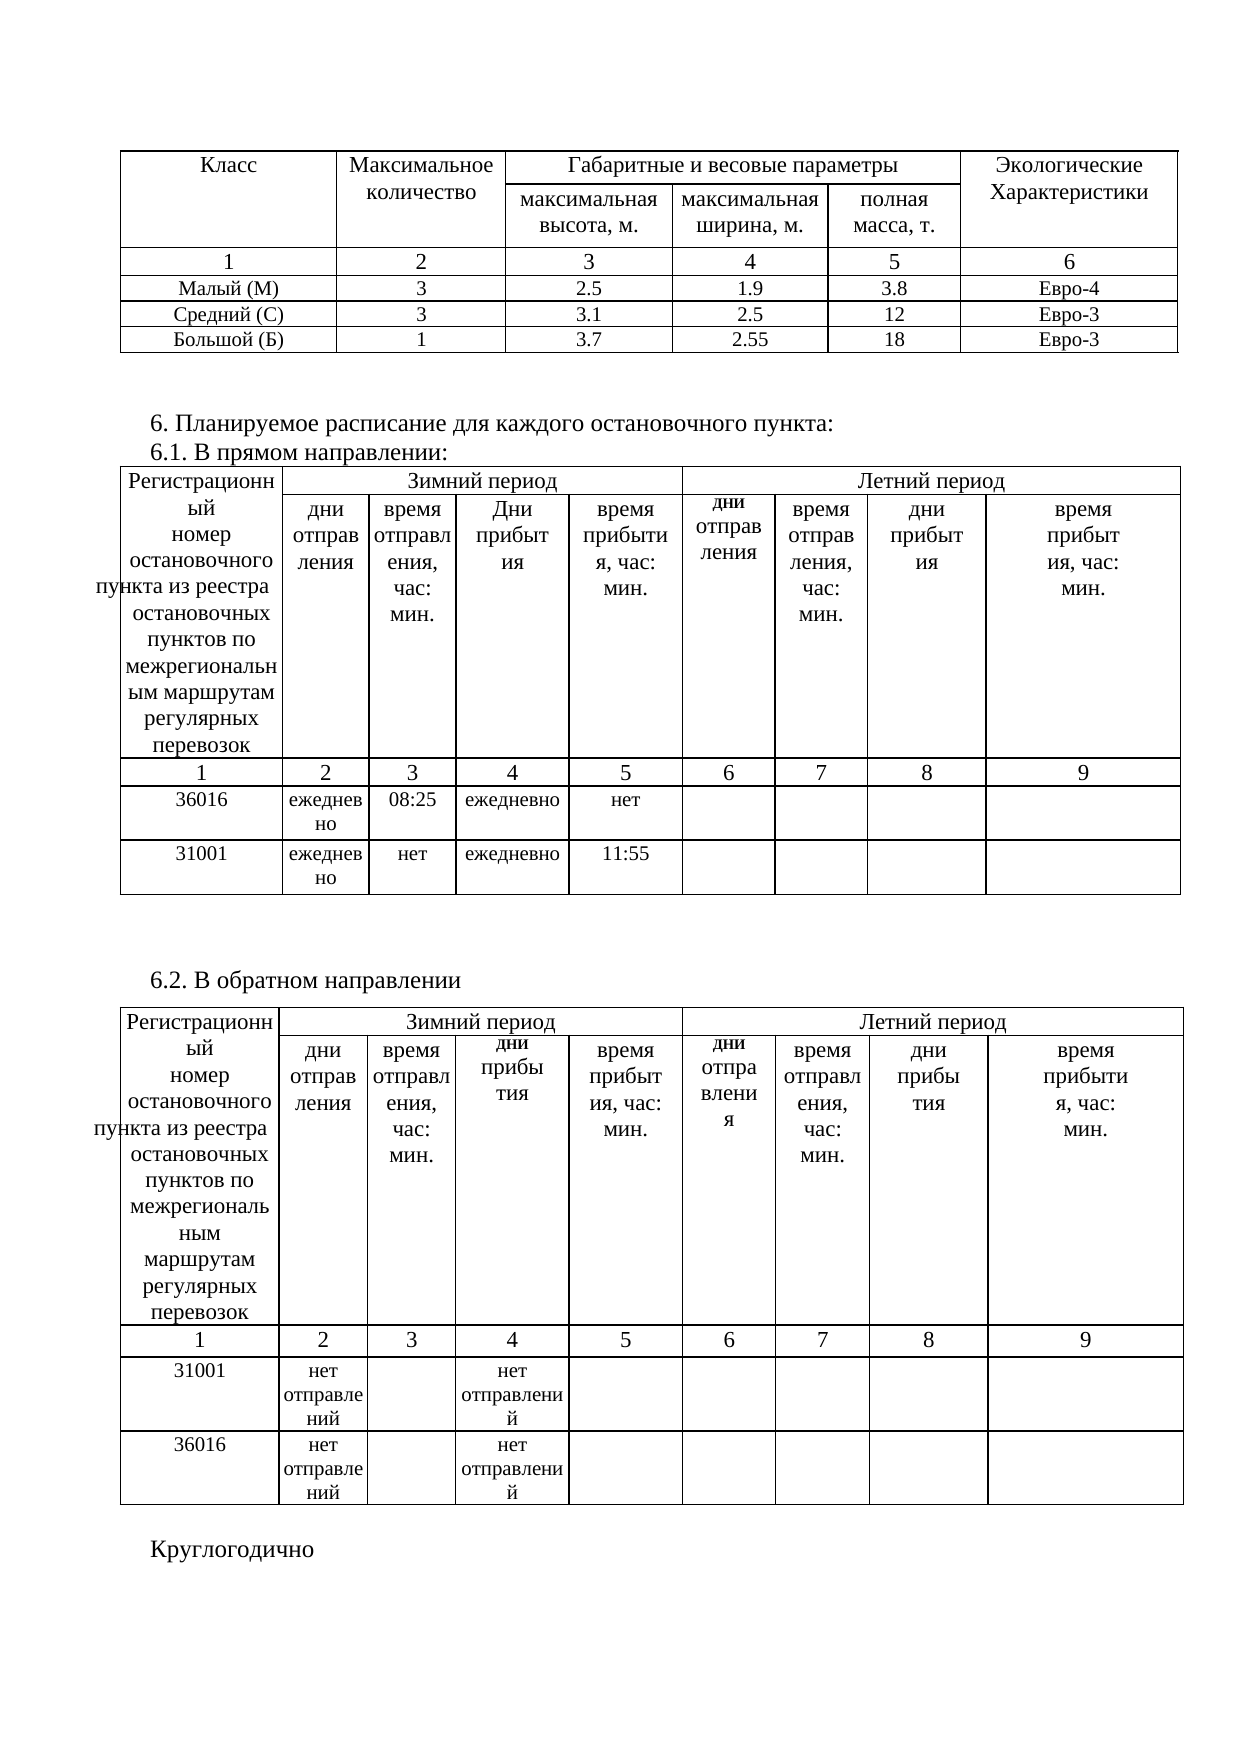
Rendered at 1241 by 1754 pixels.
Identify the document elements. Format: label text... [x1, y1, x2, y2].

table_cell 2.5 [673, 302, 827, 326]
table_cell 3.7 [506, 327, 672, 351]
table_cell 3.1 [506, 302, 672, 326]
table_cell 7 [776, 1326, 869, 1356]
table_cell 18 [829, 327, 960, 351]
table_cell 31001 [121, 841, 282, 894]
table_cell 2 [283, 759, 368, 785]
table_cell 6 [683, 1326, 775, 1356]
table_cell максимальная высота, м. [506, 185, 672, 247]
table_header Зимний период [283, 467, 682, 493]
table_cell [368, 1358, 455, 1430]
table_cell время отправл ения, час: мин. [776, 1036, 869, 1324]
table_cell нет отправлений [456, 1432, 568, 1504]
table_cell 1 [337, 327, 505, 351]
table_cell [570, 1432, 682, 1504]
table_cell 3 [370, 759, 455, 785]
table_header Класс [121, 152, 336, 247]
text 6. Планируемое расписание для каждого остановочного пункта: [150, 408, 1090, 437]
table_cell дни прибыт ия [868, 495, 985, 757]
table_cell 6 [961, 248, 1177, 274]
table_cell [683, 1432, 775, 1504]
table_cell [776, 787, 867, 839]
table_cell 11:55 [570, 841, 682, 894]
text 6.1. В прямом направлении: [150, 437, 1090, 466]
table_cell [368, 1432, 455, 1504]
table_cell нет отправлений [456, 1358, 568, 1430]
text Круглогодично [150, 1534, 1090, 1563]
table_cell [776, 1358, 869, 1430]
table_header Регистрационный номер остановочного пункта из реестра остановочных пунктов по межрегиональным маршрутам регулярных перевозок [121, 467, 282, 757]
table_cell 2 [280, 1326, 367, 1356]
table_cell [987, 787, 1180, 839]
table_header Летний период [683, 467, 1180, 493]
table_cell [776, 841, 867, 894]
table_cell 3 [368, 1326, 455, 1356]
table_cell нет [570, 787, 682, 839]
table_cell Евро-3 [961, 327, 1177, 351]
table_cell 3.8 [829, 276, 960, 300]
table_cell [868, 841, 985, 894]
table_cell время отправл ения, час: мин. [370, 495, 455, 757]
table_cell Евро-3 [961, 302, 1177, 326]
table_cell 3 [337, 276, 505, 300]
table_cell [776, 1432, 869, 1504]
table_cell [570, 1358, 682, 1430]
table_cell максимальная ширина, м. [673, 185, 827, 247]
table_header Летний период [683, 1008, 1183, 1034]
table_cell 8 [870, 1326, 987, 1356]
table_cell [989, 1358, 1183, 1430]
table_cell нет отправлений [280, 1432, 367, 1504]
table_cell 2 [337, 248, 505, 274]
table_cell 3 [506, 248, 672, 274]
table_cell 9 [989, 1326, 1183, 1356]
table_cell 5 [570, 759, 682, 785]
table_cell 6 [683, 759, 774, 785]
table_cell нет [370, 841, 455, 894]
table_header Экологические Характеристики [961, 152, 1177, 247]
table_cell 4 [673, 248, 827, 274]
table_cell 3 [337, 302, 505, 326]
table_cell Малый (М) [121, 276, 336, 300]
table_cell [683, 841, 774, 894]
table_cell ежедневно [457, 841, 568, 894]
table_cell 36016 [121, 1432, 278, 1504]
table_cell Евро-4 [961, 276, 1177, 300]
table_cell дни прибы тия [870, 1036, 987, 1324]
table_cell [868, 787, 985, 839]
table_cell 08:25 [370, 787, 455, 839]
table_cell 4 [456, 1326, 568, 1356]
table_cell нет отправлений [280, 1358, 367, 1430]
table_cell 1 [121, 1326, 278, 1356]
table_cell ДНИ отпра влени я [683, 1036, 775, 1324]
table_cell 2.5 [506, 276, 672, 300]
table_cell время отправ ления, час: мин. [776, 495, 867, 757]
text 6.2. В обратном направлении [150, 965, 1090, 994]
table_cell [683, 787, 774, 839]
table_cell 36016 [121, 787, 282, 839]
table_cell 4 [457, 759, 568, 785]
table_cell 8 [868, 759, 985, 785]
table_cell 1 [121, 759, 282, 785]
table_cell время прибыти я, час: мин. [570, 495, 682, 757]
table_header Регистрационный номер остановочного пункта из реестра остановочных пунктов по межрегиональным маршрутам регулярных перевозок [121, 1008, 278, 1324]
table_cell [989, 1432, 1183, 1504]
table_cell ДНИ отправ ления [683, 495, 774, 757]
table_cell полная масса, т. [829, 185, 960, 247]
table_cell Дни прибыт ия [457, 495, 568, 757]
table_cell Средний (С) [121, 302, 336, 326]
table_cell [870, 1432, 987, 1504]
table_cell [683, 1358, 775, 1430]
table_header Габаритные и весовые параметры [506, 152, 960, 183]
table_cell [870, 1358, 987, 1430]
table_cell ежедневно [283, 841, 368, 894]
table_cell ежедневно [283, 787, 368, 839]
table_cell время прибыти я, час: мин. [989, 1036, 1183, 1324]
table_cell ежедневно [457, 787, 568, 839]
table_cell дни отправ ления [283, 495, 368, 757]
table_cell 2.55 [673, 327, 827, 351]
table_cell 31001 [121, 1358, 278, 1430]
table_cell 12 [829, 302, 960, 326]
table_cell 5 [829, 248, 960, 274]
table_cell дни отправ ления [280, 1036, 367, 1324]
table_cell время прибыт ия, час: мин. [987, 495, 1180, 757]
table_cell время прибыт ия, час: мин. [570, 1036, 682, 1324]
table_cell ДНИ прибы тия [456, 1036, 568, 1324]
table_cell время отправл ения, час: мин. [368, 1036, 455, 1324]
table_header Зимний период [280, 1008, 682, 1034]
table_cell 1 [121, 248, 336, 274]
table_cell 1.9 [673, 276, 827, 300]
table_header Максимальное количество [337, 152, 505, 247]
table_cell Большой (Б) [121, 327, 336, 351]
table_cell 9 [987, 759, 1180, 785]
table_cell [987, 841, 1180, 894]
table_cell 7 [776, 759, 867, 785]
table_cell 5 [570, 1326, 682, 1356]
